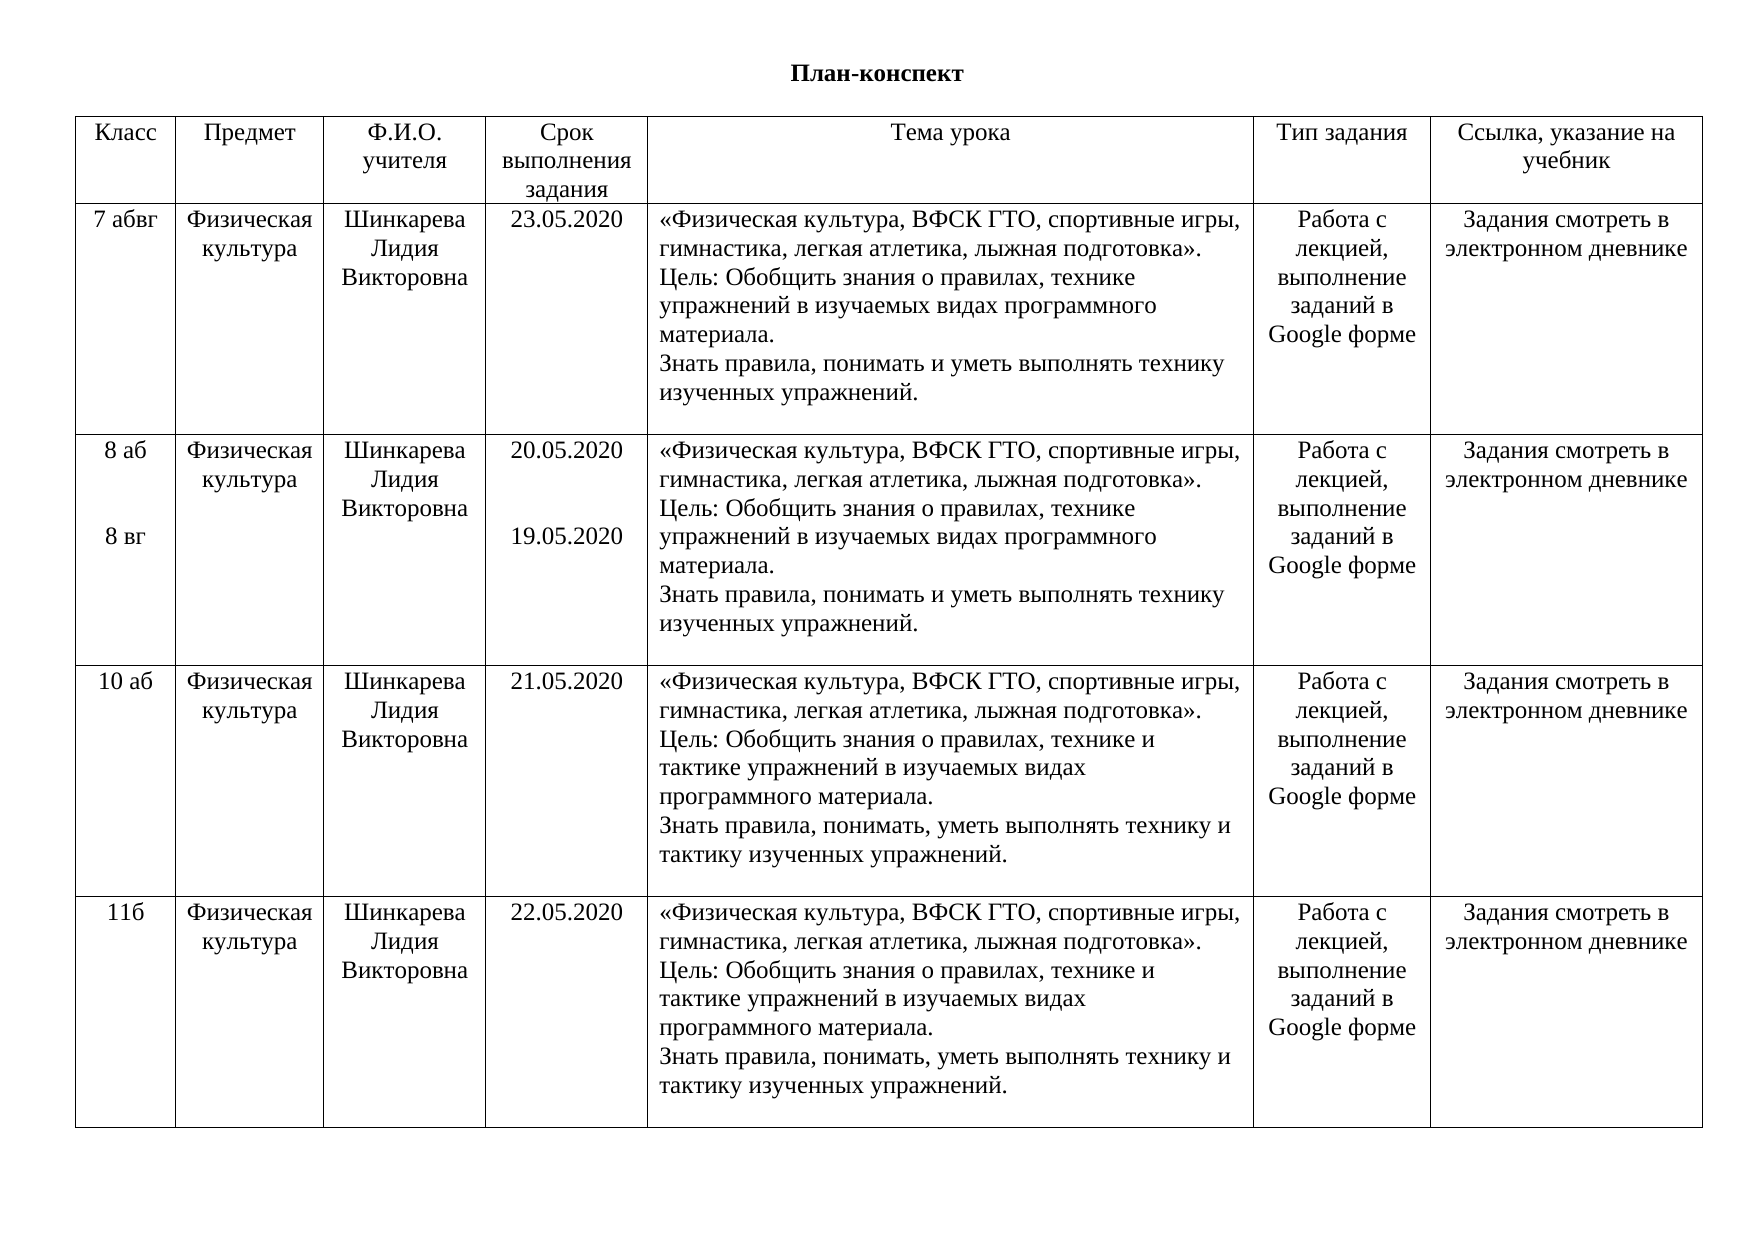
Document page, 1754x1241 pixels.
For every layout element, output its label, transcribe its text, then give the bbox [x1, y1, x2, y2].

table_cell Задания смотреть в электронном дневнике [1431, 435, 1702, 665]
table_cell Задания смотреть в электронном дневнике [1431, 897, 1702, 1127]
table_cell 7 абвг [76, 204, 175, 434]
table_cell Шинкарева Лидия Викторовна [324, 435, 485, 665]
table_cell Шинкарева Лидия Викторовна [324, 666, 485, 896]
table_header Тема урока [648, 117, 1253, 203]
text План-конспект [75, 58, 1679, 87]
table_cell 8 аб 8 вг [76, 435, 175, 665]
table_cell 10 аб [76, 666, 175, 896]
table_header Тип задания [1254, 117, 1430, 203]
table_cell «Физическая культура, ВФСК ГТО, спортивные игры, гимнастика, легкая атлетика, лыжная подготовка». Цель: Обобщить знания о правилах, технике упражнений в изучаемых видах программного материала. Знать правила, понимать и уметь выполнять технику изученных упражнений. [648, 435, 1253, 665]
table_cell Шинкарева Лидия Викторовна [324, 897, 485, 1127]
table_cell «Физическая культура, ВФСК ГТО, спортивные игры, гимнастика, легкая атлетика, лыжная подготовка». Цель: Обобщить знания о правилах, технике и тактике упражнений в изучаемых видах программного материала. Знать правила, понимать, уметь выполнять технику и тактику изученных упражнений. [648, 666, 1253, 896]
table_header Предмет [176, 117, 323, 203]
table_header Ф.И.О. учителя [324, 117, 485, 203]
table_cell Физическая культура [176, 666, 323, 896]
table_header Срок выполнения задания [486, 117, 647, 203]
table_cell 23.05.2020 [486, 204, 647, 434]
table_cell Физическая культура [176, 204, 323, 434]
table_cell «Физическая культура, ВФСК ГТО, спортивные игры, гимнастика, легкая атлетика, лыжная подготовка». Цель: Обобщить знания о правилах, технике и тактике упражнений в изучаемых видах программного материала. Знать правила, понимать, уметь выполнять технику и тактику изученных упражнений. [648, 897, 1253, 1127]
table_cell Задания смотреть в электронном дневнике [1431, 204, 1702, 434]
table_cell Физическая культура [176, 435, 323, 665]
table_cell Работа с лекцией, выполнение заданий в Google форме [1254, 435, 1430, 665]
table_header Ссылка, указание на учебник [1431, 117, 1702, 203]
table_cell 20.05.2020 19.05.2020 [486, 435, 647, 665]
table_cell 11б [76, 897, 175, 1127]
table_cell 22.05.2020 [486, 897, 647, 1127]
table_cell 21.05.2020 [486, 666, 647, 896]
table_header Класс [76, 117, 175, 203]
table_cell Работа с лекцией, выполнение заданий в Google форме [1254, 897, 1430, 1127]
table_cell «Физическая культура, ВФСК ГТО, спортивные игры, гимнастика, легкая атлетика, лыжная подготовка». Цель: Обобщить знания о правилах, технике упражнений в изучаемых видах программного материала. Знать правила, понимать и уметь выполнять технику изученных упражнений. [648, 204, 1253, 434]
table_cell Физическая культура [176, 897, 323, 1127]
table_cell Задания смотреть в электронном дневнике [1431, 666, 1702, 896]
table_cell Работа с лекцией, выполнение заданий в Google форме [1254, 204, 1430, 434]
table_cell Шинкарева Лидия Викторовна [324, 204, 485, 434]
table_cell Работа с лекцией, выполнение заданий в Google форме [1254, 666, 1430, 896]
